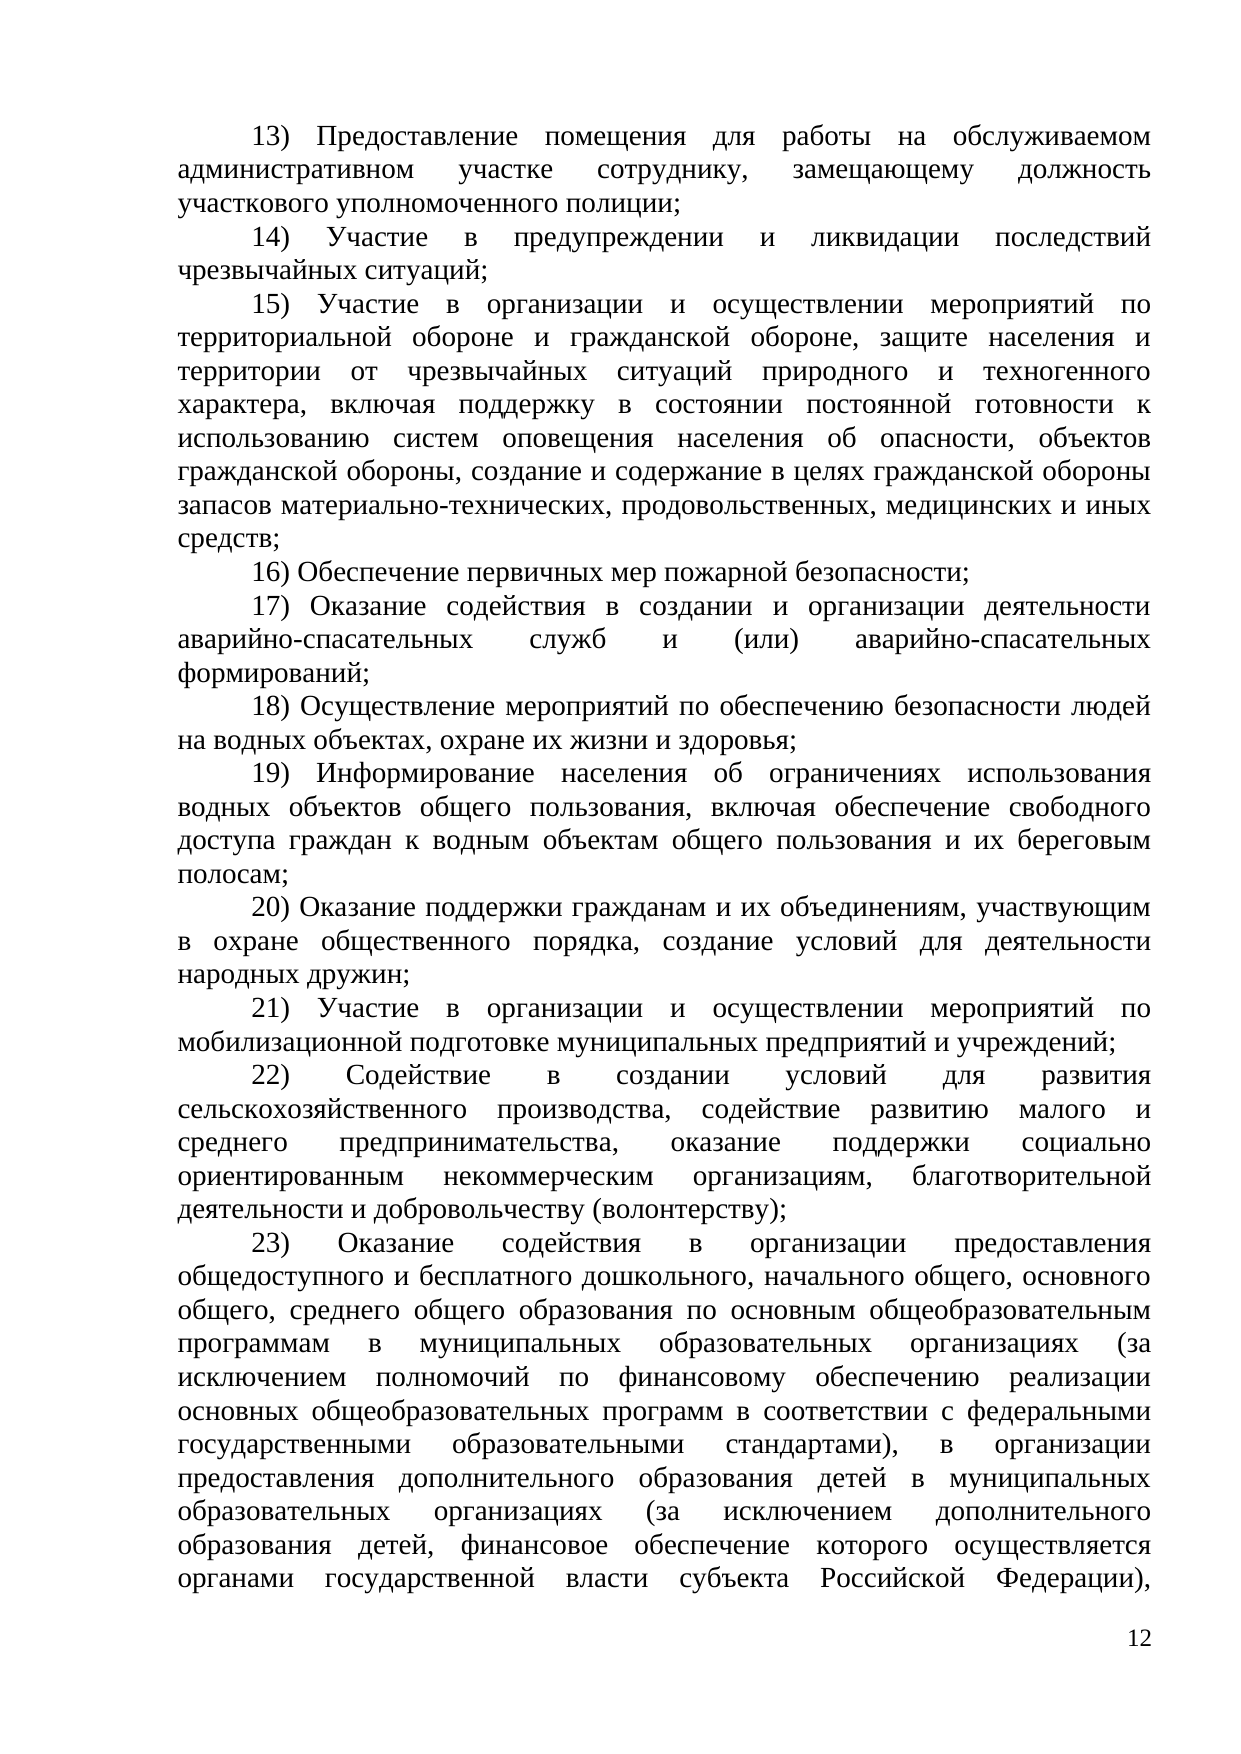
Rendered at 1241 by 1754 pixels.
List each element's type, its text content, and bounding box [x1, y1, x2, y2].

text 13) Предоставление помещения для работы на обслуживаемом административном участке сотруднику, замещающему должность участкового уполномоченного полиции; [177, 118, 1152, 219]
text 17) Оказание содействия в создании и организации деятельности аварийно-спасательных служб и (или) аварийно-спасательных формирований; [177, 588, 1152, 688]
text 14) Участие в предупреждении и ликвидации последствий чрезвычайных ситуаций; [177, 219, 1152, 286]
text 22) Содействие в создании условий для развития сельскохозяйственного производства, содействие развитию малого и среднего предпринимательства, оказание поддержки социально ориентированным некоммерческим организациям, благотворительной деятельности и добровольчеству (волонтерству); [177, 1057, 1152, 1225]
text 19) Информирование населения об ограничениях использования водных объектов общего пользования, включая обеспечение свободного доступа граждан к водным объектам общего пользования и их береговым полосам; [177, 755, 1152, 889]
text 20) Оказание поддержки гражданам и их объединениям, участвующим в охране общественного порядка, создание условий для деятельности народных дружин; [177, 889, 1152, 990]
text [177, 1225, 1152, 1594]
text 15) Участие в организации и осуществлении мероприятий по территориальной обороне и гражданской обороне, защите населения и территории от чрезвычайных ситуаций природного и техногенного характера, включая поддержку в состоянии постоянной готовности к использованию систем оповещения населения об опасности, объектов гражданской обороны, создание и содержание в целях гражданской обороны запасов материально-технических, продовольственных, медицинских и иных средств; [177, 286, 1152, 554]
text 21) Участие в организации и осуществлении мероприятий по мобилизационной подготовке муниципальных предприятий и учреждений; [177, 990, 1152, 1057]
text 16) Обеспечение первичных мер пожарной безопасности; [177, 554, 1152, 588]
text 18) Осуществление мероприятий по обеспечению безопасности людей на водных объектах, охране их жизни и здоровья; [177, 688, 1152, 755]
